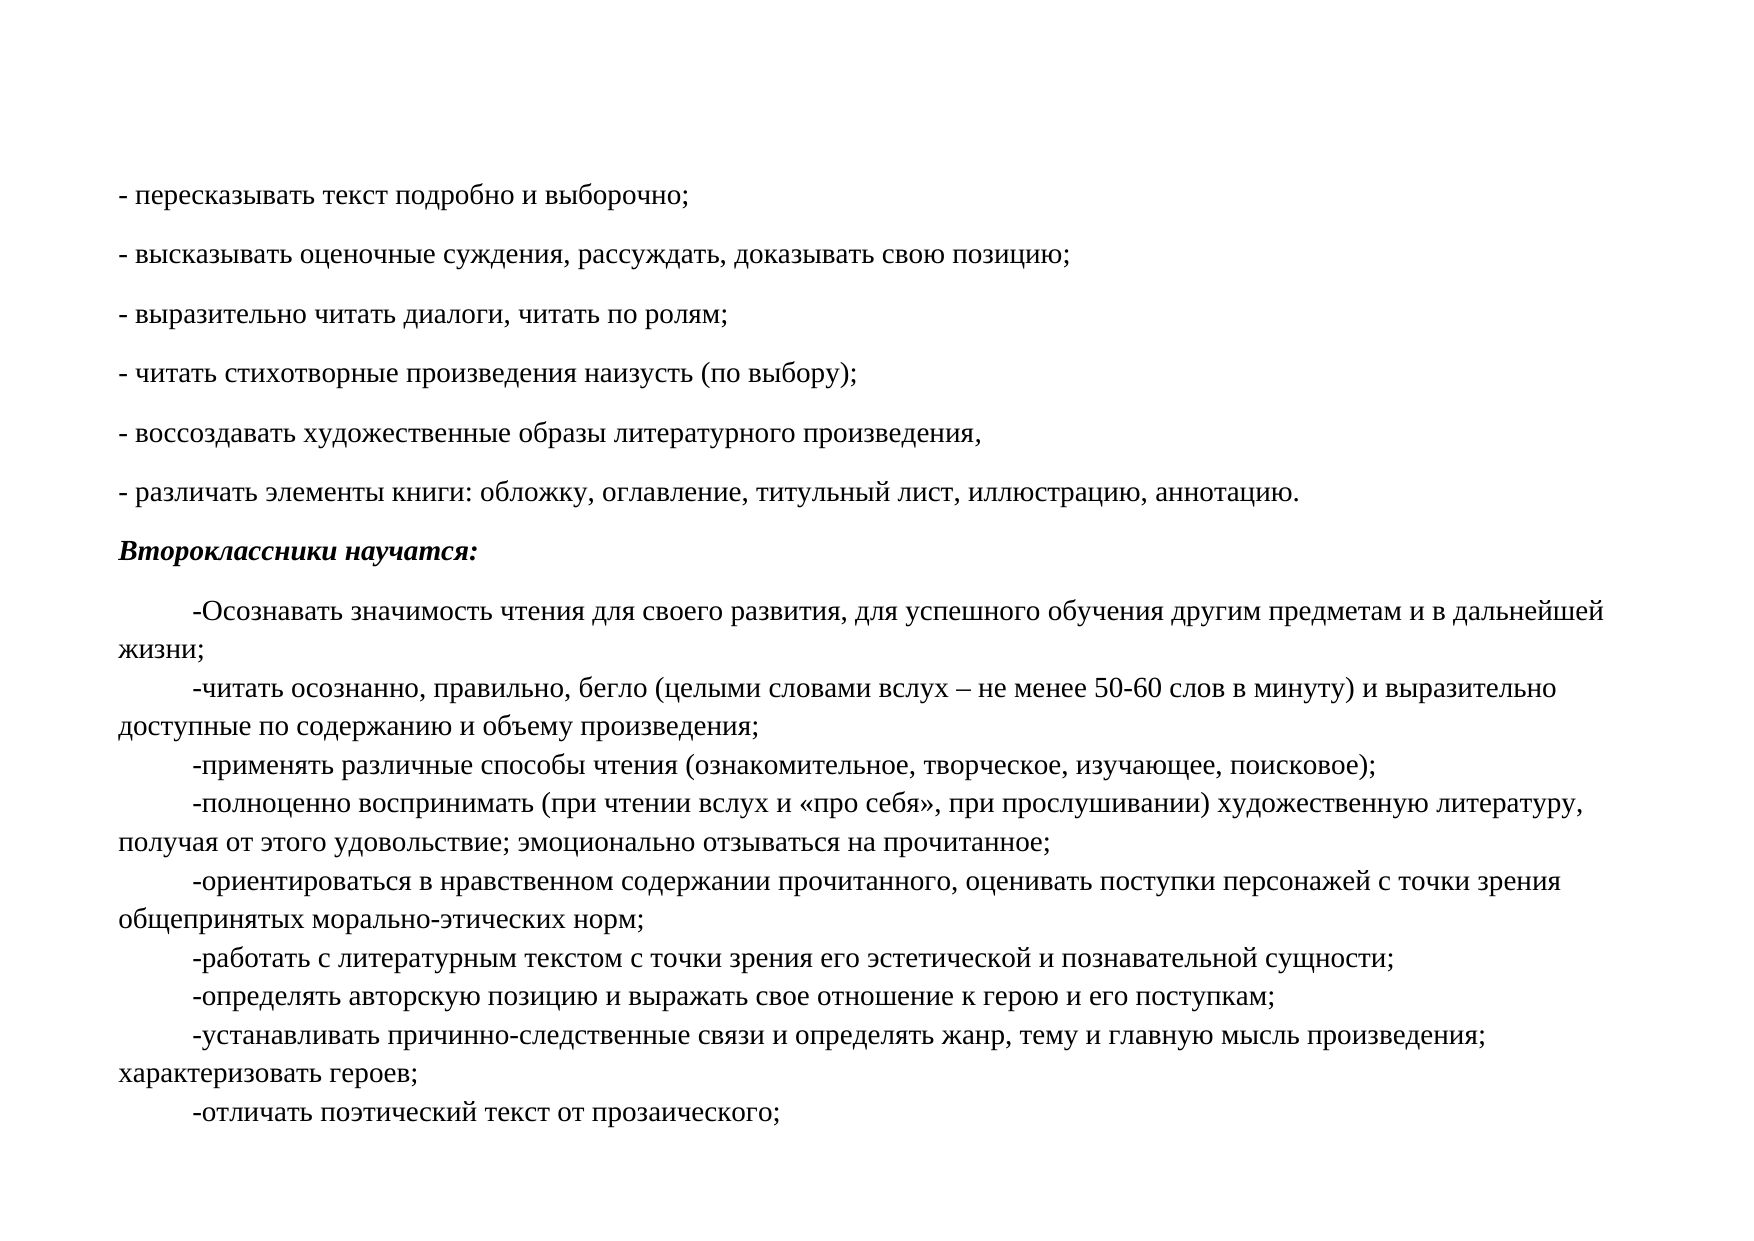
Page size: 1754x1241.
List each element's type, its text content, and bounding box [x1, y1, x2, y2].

text -ориентироваться в нравственном содержании прочитанного, оценивать поступки персонажей с точки зрения общепринятых морально-этических норм; [118, 863, 1636, 935]
text -полноценно воспринимать (при чтении вслух и «про себя», при прослушивании) художественную литературу, получая от этого удовольствие; эмоционально отзываться на прочитанное; [118, 786, 1636, 858]
text - выразительно читать диалоги, читать по ролям; [118, 296, 1636, 329]
text - различать элементы книги: обложку, оглавление, титульный лист, иллюстрацию, аннотацию. [118, 474, 1636, 508]
text - высказывать оценочные суждения, рассуждать, доказывать свою позицию; [118, 237, 1636, 270]
text -определять авторскую позицию и выражать свое отношение к герою и его поступкам; [118, 978, 1636, 1012]
text Второклассники научатся: [118, 533, 1636, 567]
text -применять различные способы чтения (ознакомительное, творческое, изучающее, поисковое); [118, 747, 1636, 781]
text - воссоздавать художественные образы литературного произведения, [118, 415, 1636, 448]
text -отличать поэтический текст от прозаического; [118, 1094, 1636, 1127]
text -устанавливать причинно-следственные связи и определять жанр, тему и главную мысль произведения; характеризовать героев; [118, 1017, 1636, 1089]
text -работать с литературным текстом с точки зрения его эстетической и познавательной сущности; [118, 940, 1636, 973]
text -читать осознанно, правильно, бегло (целыми словами вслух – не менее 50-60 слов в минуту) и выразительно доступные по содержанию и объему произведения; [118, 670, 1636, 742]
text - читать стихотворные произведения наизусть (по выбору); [118, 355, 1636, 389]
text -Осознавать значимость чтения для своего развития, для успешного обучения другим предметам и в дальнейшей жизни; [118, 593, 1636, 665]
text - пересказывать текст подробно и выборочно; [118, 177, 1636, 211]
